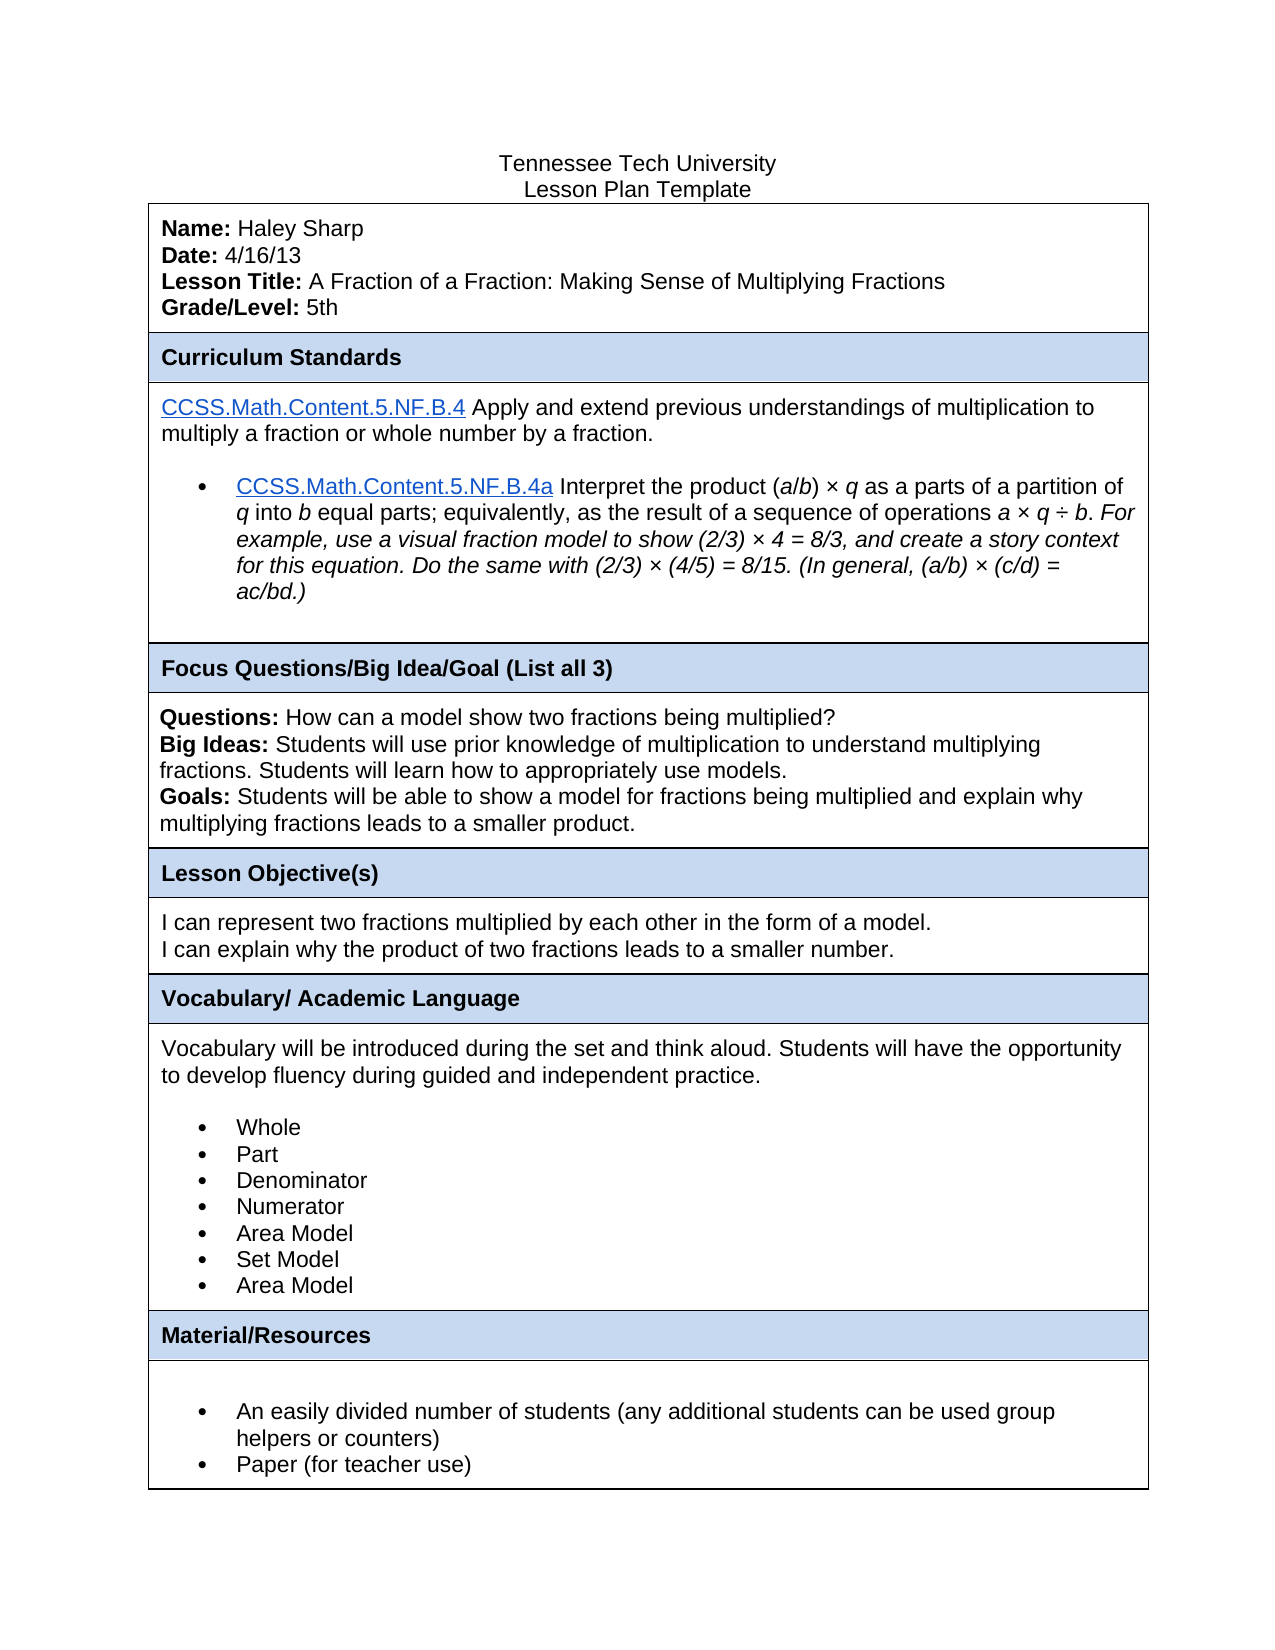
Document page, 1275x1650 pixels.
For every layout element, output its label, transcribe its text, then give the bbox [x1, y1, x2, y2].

table_cell Vocabulary/ Academic Language [149, 975, 1148, 1023]
table_cell I can represent two fractions multiplied by each other in the form of a model. I can explain why the product of two fractions leads to a smaller number. [149, 898, 1148, 973]
table_cell Vocabulary will be introduced during the set and think aloud. Students will have the opportunity to develop fluency during guided and independent practice. Whole Part Denominator Numerator Area Model Set Model Area Model [149, 1024, 1148, 1310]
text Tennessee Tech University Lesson Plan Template [150, 150, 1125, 203]
table_cell Questions: How can a model show two fractions being multiplied? Big Ideas: Students will use prior knowledge of multiplication to understand multiplying fractions. Students will learn how to appropriately use models. Goals: Students will be able to show a model for fractions being multiplied and explain why multiplying fractions leads to a smaller product. [149, 693, 1148, 847]
table_header Name: Haley Sharp Date: 4/16/13 Lesson Title: A Fraction of a Fraction: Making Sense of Multiplying Fractions Grade/Level: 5th [149, 204, 1148, 332]
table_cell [149, 1361, 1148, 1488]
table_cell Curriculum Standards [149, 333, 1148, 381]
table_cell CCSS.Math.Content.5.NF.B.4 Apply and extend previous understandings of multiplication to multiply a fraction or whole number by a fraction. CCSS.Math.Content.5.NF.B.4a Interpret the product (a/b) × q as a parts of a partition of q into b equal parts; equivalently, as the result of a sequence of operations a × q ÷ b. For example, use a visual fraction model to show (2/3) × 4 = 8/3, and create a story context for this equation. Do the same with (2/3) × (4/5) = 8/15. (In general, (a/b) × (c/d) = ac/bd.) [149, 383, 1148, 642]
table_cell Material/Resources [149, 1311, 1148, 1359]
table_cell Focus Questions/Big Idea/Goal (List all 3) [149, 644, 1148, 692]
table_cell Lesson Objective(s) [149, 849, 1148, 897]
